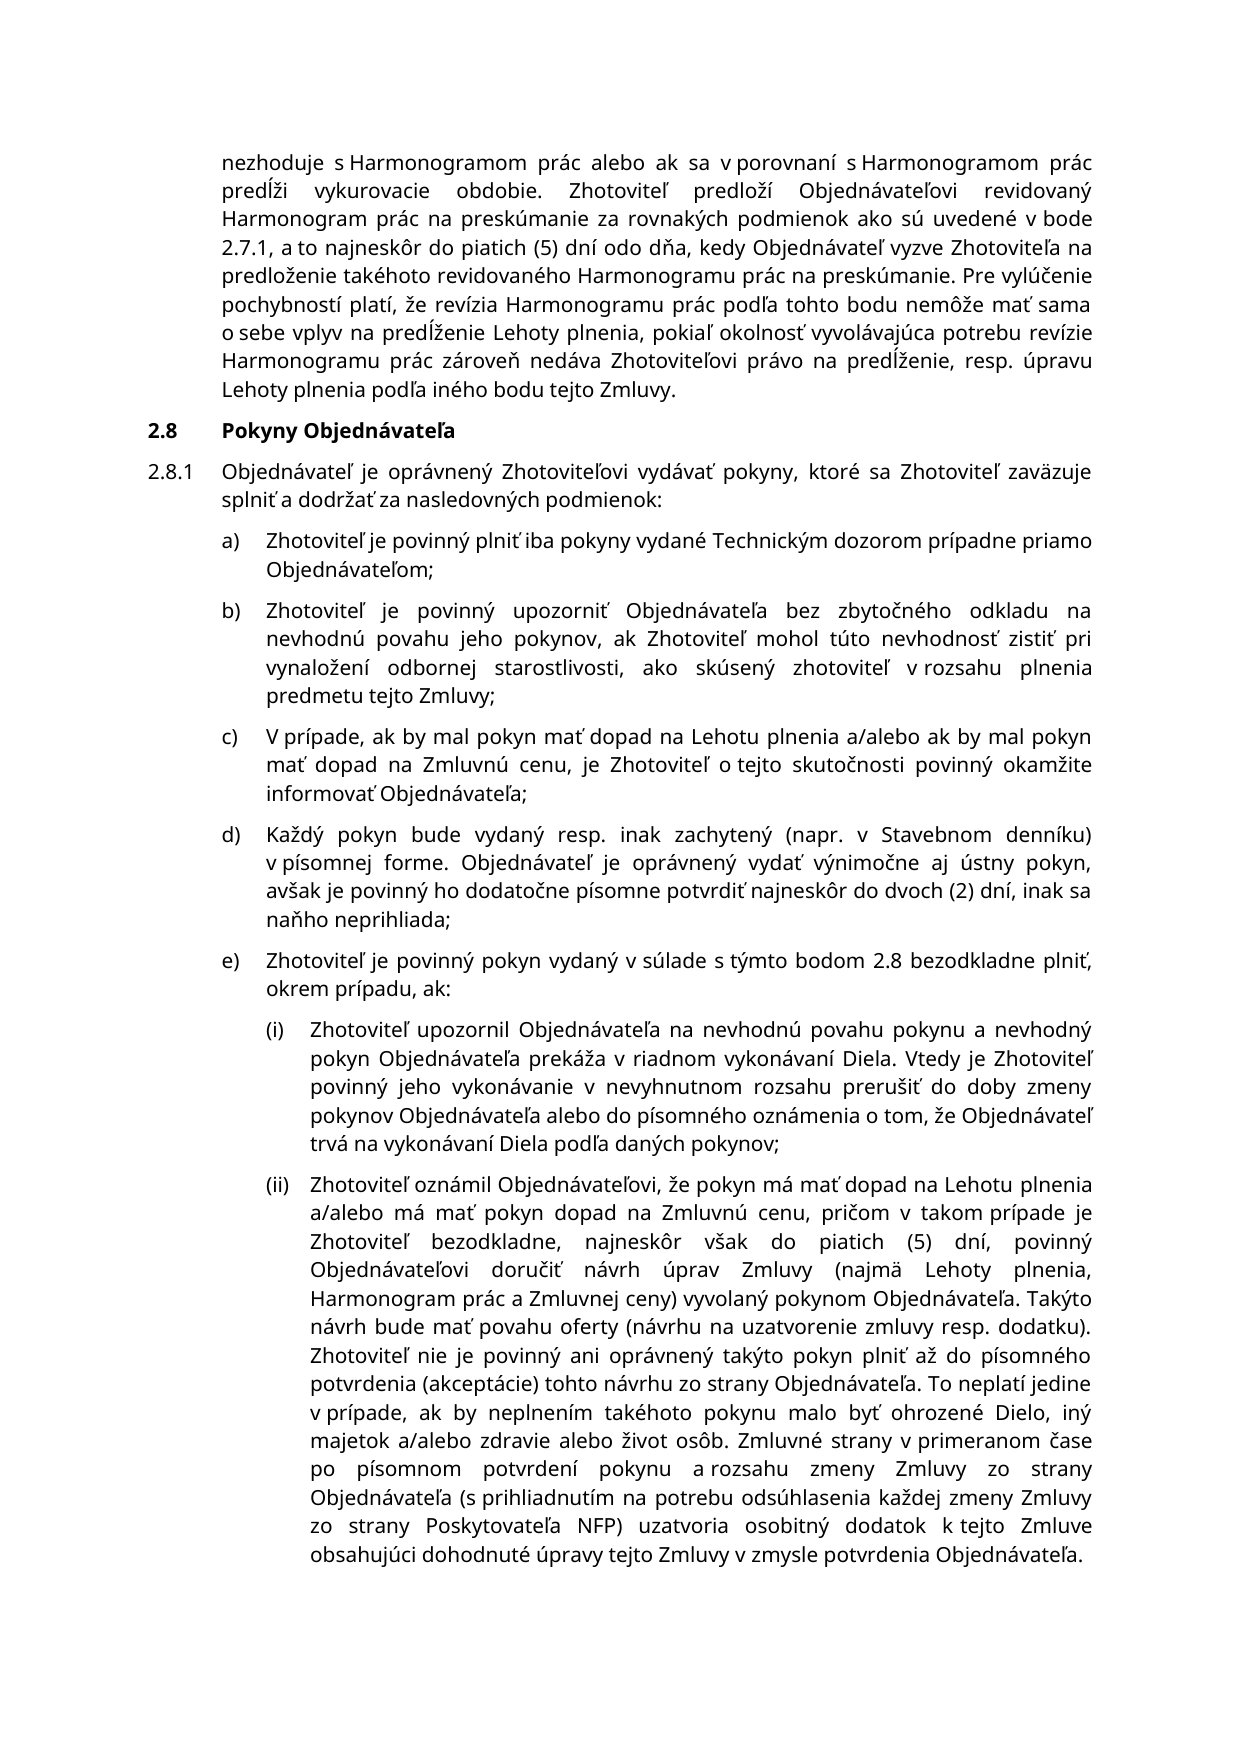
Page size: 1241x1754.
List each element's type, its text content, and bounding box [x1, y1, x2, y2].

list Zhotoviteľ je povinný pokyn vydaný v súlade s týmto bodom 2.8 bezodkladne plniť, okrem prípadu, ak: [221, 946, 1093, 1003]
list Zhotoviteľ je povinný plniť iba pokyny vydané Technickým dozorom prípadne priamo Objednávateľom; [221, 526, 1093, 583]
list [148, 148, 1093, 403]
list Každý pokyn bude vydaný resp. inak zachytený (napr. v Stavebnom denníku) v písomnej forme. Objednávateľ je oprávnený vydať výnimočne aj ústny pokyn, avšak je povinný ho dodatočne písomne potvrdiť najneskôr do dvoch (2) dní, inak sa naňho neprihliada; [221, 820, 1093, 933]
list Objednávateľ je oprávnený Zhotoviteľovi vydávať pokyny, ktoré sa Zhotoviteľ zaväzuje splniť a dodržať za nasledovných podmienok: [148, 457, 1093, 514]
list Zhotoviteľ je povinný upozorniť Objednávateľa bez zbytočného odkladu na nevhodnú povahu jeho pokynov, ak Zhotoviteľ mohol túto nevhodnosť zistiť pri vynaložení odbornej starostlivosti, ako skúsený zhotoviteľ v rozsahu plnenia predmetu tejto Zmluvy; [221, 596, 1093, 709]
list Pokyny Objednávateľa [148, 416, 1093, 444]
list V prípade, ak by mal pokyn mať dopad na Lehotu plnenia a/alebo ak by mal pokyn mať dopad na Zmluvnú cenu, je Zhotoviteľ o tejto skutočnosti povinný okamžite informovať Objednávateľa; [221, 722, 1093, 807]
list Zhotoviteľ upozornil Objednávateľa na nevhodnú povahu pokynu a nevhodný pokyn Objednávateľa prekáža v riadnom vykonávaní Diela. Vtedy je Zhotoviteľ povinný jeho vykonávanie v nevyhnutnom rozsahu prerušiť do doby zmeny pokynov Objednávateľa alebo do písomného oznámenia o tom, že Objednávateľ trvá na vykonávaní Diela podľa daných pokynov; [266, 1015, 1093, 1158]
list Zhotoviteľ oznámil Objednávateľovi, že pokyn má mať dopad na Lehotu plnenia a/alebo má mať pokyn dopad na Zmluvnú cenu, pričom v takom prípade je Zhotoviteľ bezodkladne, najneskôr však do piatich (5) dní, povinný Objednávateľovi doručiť návrh úprav Zmluvy (najmä Lehoty plnenia, Harmonogram prác a Zmluvnej ceny) vyvolaný pokynom Objednávateľa. Takýto návrh bude mať povahu oferty (návrhu na uzatvorenie zmluvy resp. dodatku). Zhotoviteľ nie je povinný ani oprávnený takýto pokyn plniť až do písomného potvrdenia (akceptácie) tohto návrhu zo strany Objednávateľa. To neplatí jedine v prípade, ak by neplnením takéhoto pokynu malo byť ohrozené Dielo, iný majetok a/alebo zdravie alebo život osôb. Zmluvné strany v primeranom čase po písomnom potvrdení pokynu a rozsahu zmeny Zmluvy zo strany Objednávateľa (s prihliadnutím na potrebu odsúhlasenia každej zmeny Zmluvy zo strany Poskytovateľa NFP) uzatvoria osobitný dodatok k tejto Zmluve obsahujúci dohodnuté úpravy tejto Zmluvy v zmysle potvrdenia Objednávateľa. [266, 1170, 1093, 1568]
